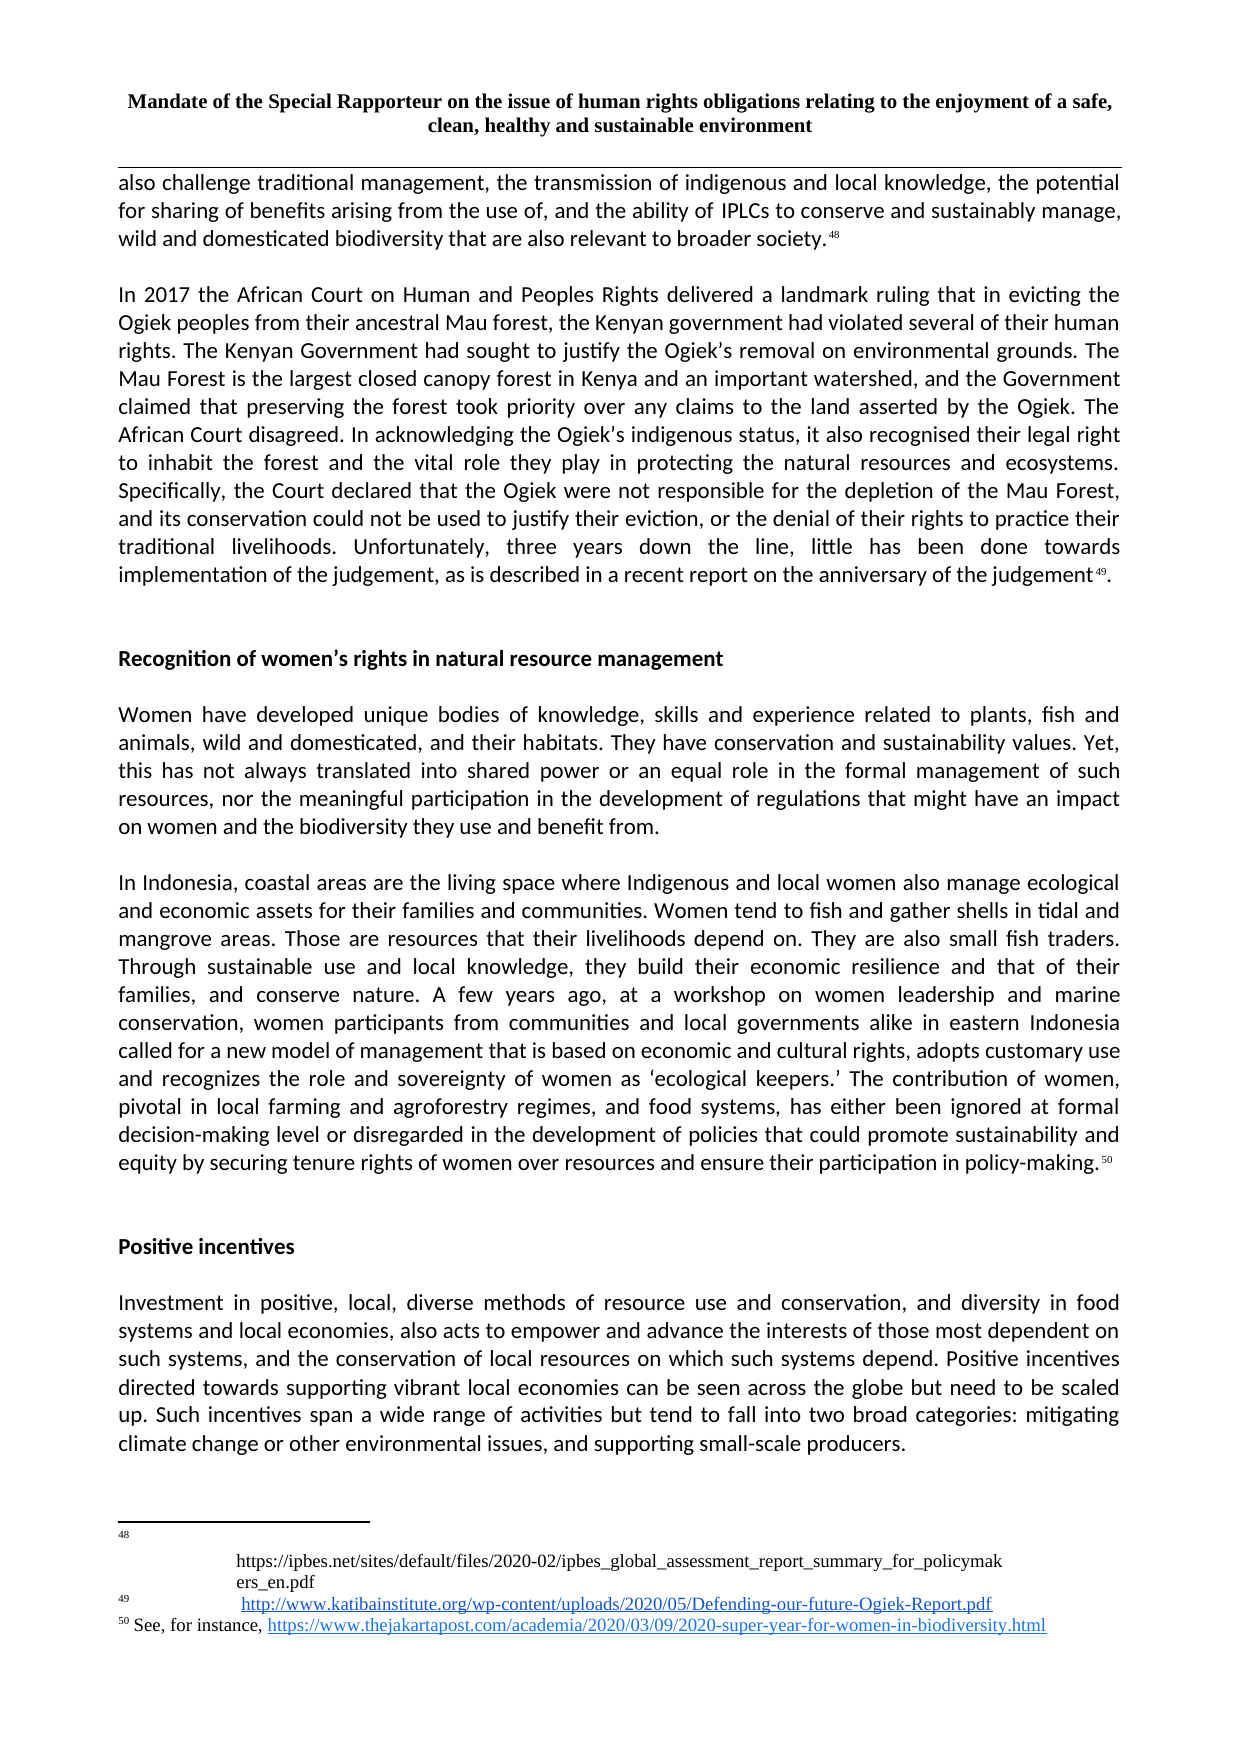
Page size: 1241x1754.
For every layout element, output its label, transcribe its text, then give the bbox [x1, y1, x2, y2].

text In Indonesia, coastal areas are the living space where Indigenous and local women also manage ecological and economic assets for their families and communities. Women tend to fish and gather shells in tidal and mangrove areas. Those are resources that their livelihoods depend on. They are also small fish traders. Through sustainable use and local knowledge, they build their economic resilience and that of their families, and conserve nature. A few years ago, at a workshop on women leadership and marine conservation, women participants from communities and local governments alike in eastern Indonesia called for a new model of management that is based on economic and cultural rights, adopts customary use and recognizes the role and sovereignty of women as ‘ecological keepers.’ The contribution of women, pivotal in local farming and agroforestry regimes, and food systems, has either been ignored at formal decision-making level or disregarded in the development of policies that could promote sustainability and equity by securing tenure rights of women over resources and ensure their participation in policy-making. [118, 868, 1122, 1176]
text Recognition of women’s rights in natural resource management [118, 644, 1122, 672]
text In 2017 the African Court on Human and Peoples Rights delivered a landmark ruling that in evicting the Ogiek peoples from their ancestral Mau forest, the Kenyan government had violated several of their human rights. The Kenyan Government had sought to justify the Ogiek’s removal on environmental grounds. The Mau Forest is the largest closed canopy forest in Kenya and an important watershed, and the Government claimed that preserving the forest took priority over any claims to the land asserted by the Ogiek. The African Court disagreed. In acknowledging the Ogiek’s indigenous status, it also recognised their legal right to inhabit the forest and the vital role they play in protecting the natural resources and ecosystems. Specifically, the Court declared that the Ogiek were not responsible for the depletion of the Mau Forest, and its conservation could not be used to justify their eviction, or the denial of their rights to practice their traditional livelihoods. Unfortunately, three years down the line, little has been done towards implementation of the judgement, as is described in a recent report on the anniversary of the judgement. [118, 280, 1122, 588]
text Women have developed unique bodies of knowledge, skills and experience related to plants, fish and animals, wild and domesticated, and their habitats. They have conservation and sustainability values. Yet, this has not always translated into shared power or an equal role in the formal management of such resources, nor the meaningful participation in the development of regulations that might have an impact on women and the biodiversity they use and benefit from. [118, 700, 1122, 840]
text Investment in positive, local, diverse methods of resource use and conservation, and diversity in food systems and local economies, also acts to empower and advance the interests of those most dependent on such systems, and the conservation of local resources on which such systems depend. Positive incentives directed towards supporting vibrant local economies can be seen across the globe but need to be scaled up. Such incentives span a wide range of activities but tend to fall into two broad categories: mitigating climate change or other environmental issues, and supporting small-scale producers. [118, 1288, 1122, 1457]
text Positive incentives [118, 1232, 1122, 1261]
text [118, 168, 1122, 252]
